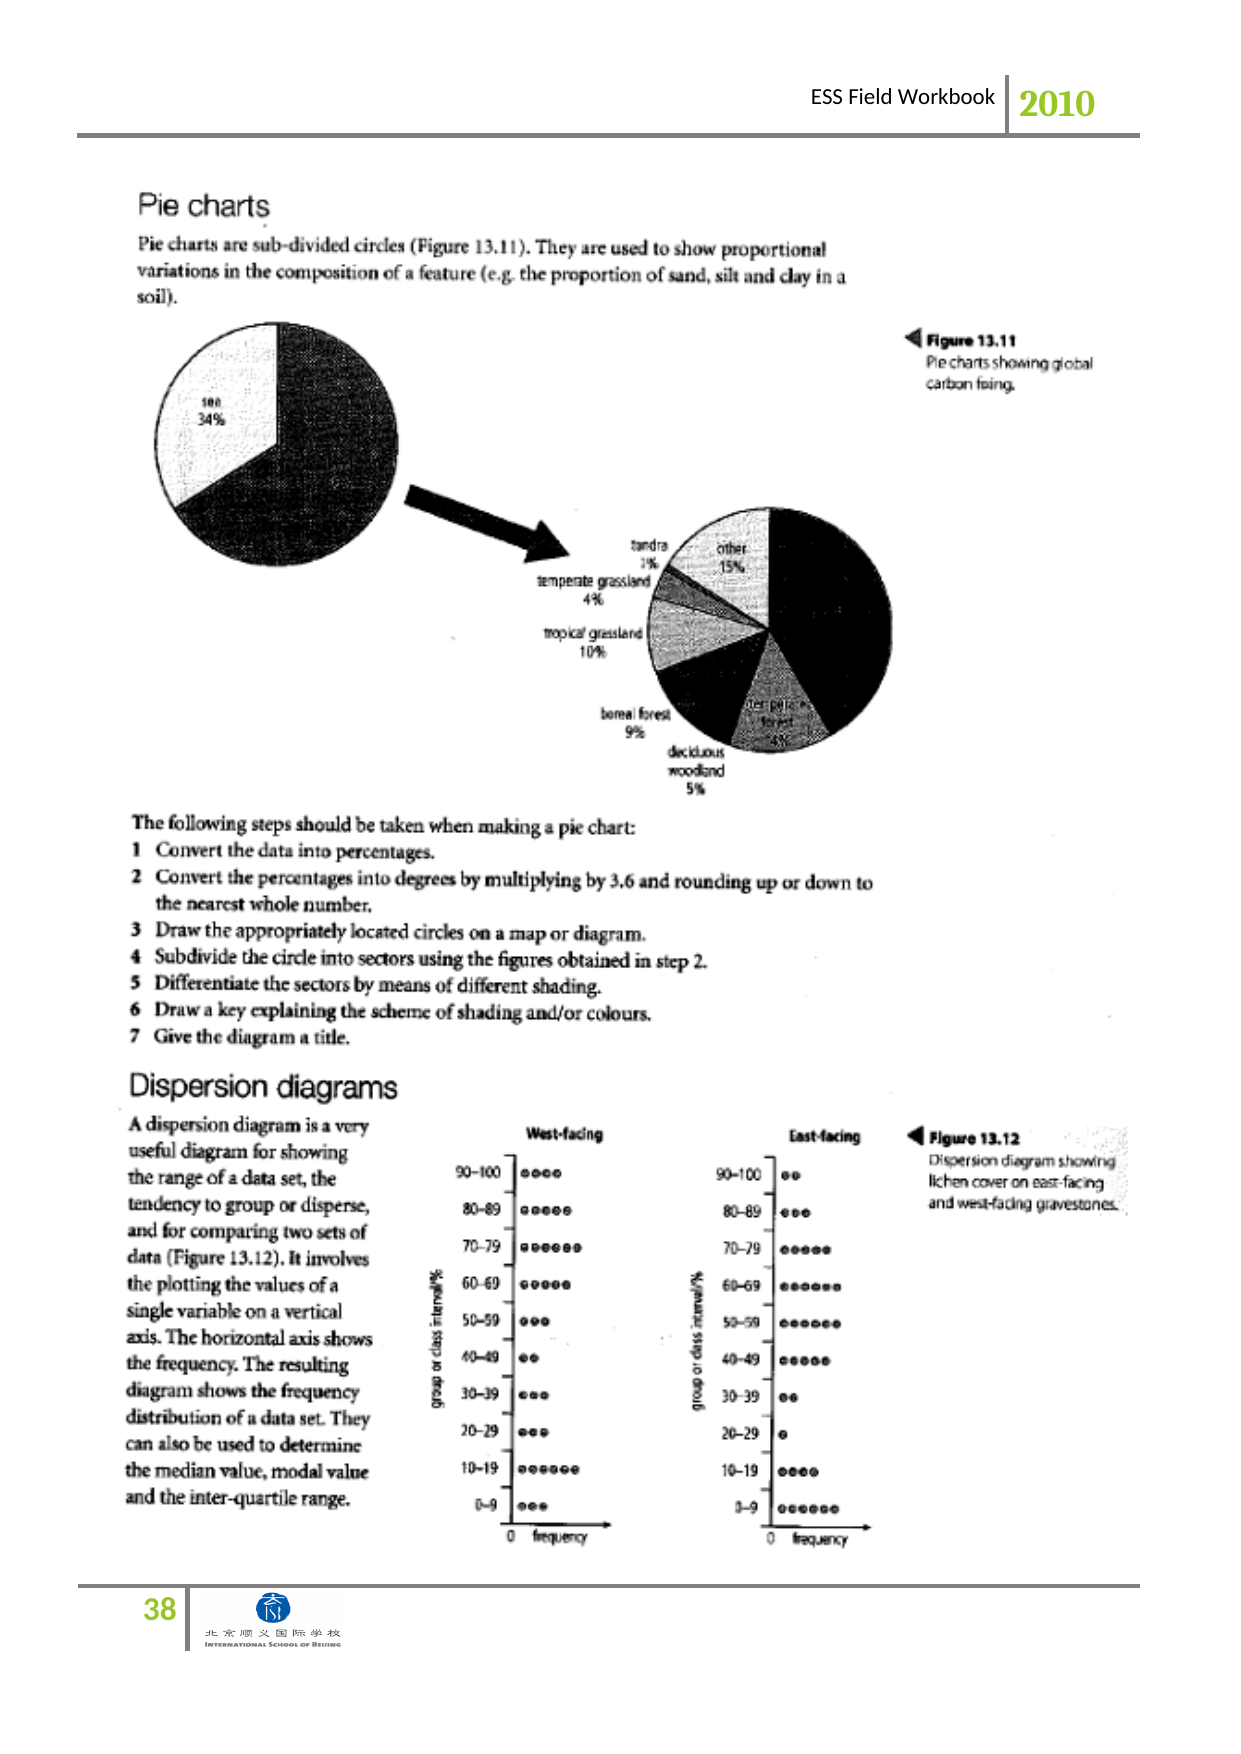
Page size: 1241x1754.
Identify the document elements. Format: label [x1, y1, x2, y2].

picture [198, 1588, 346, 1651]
